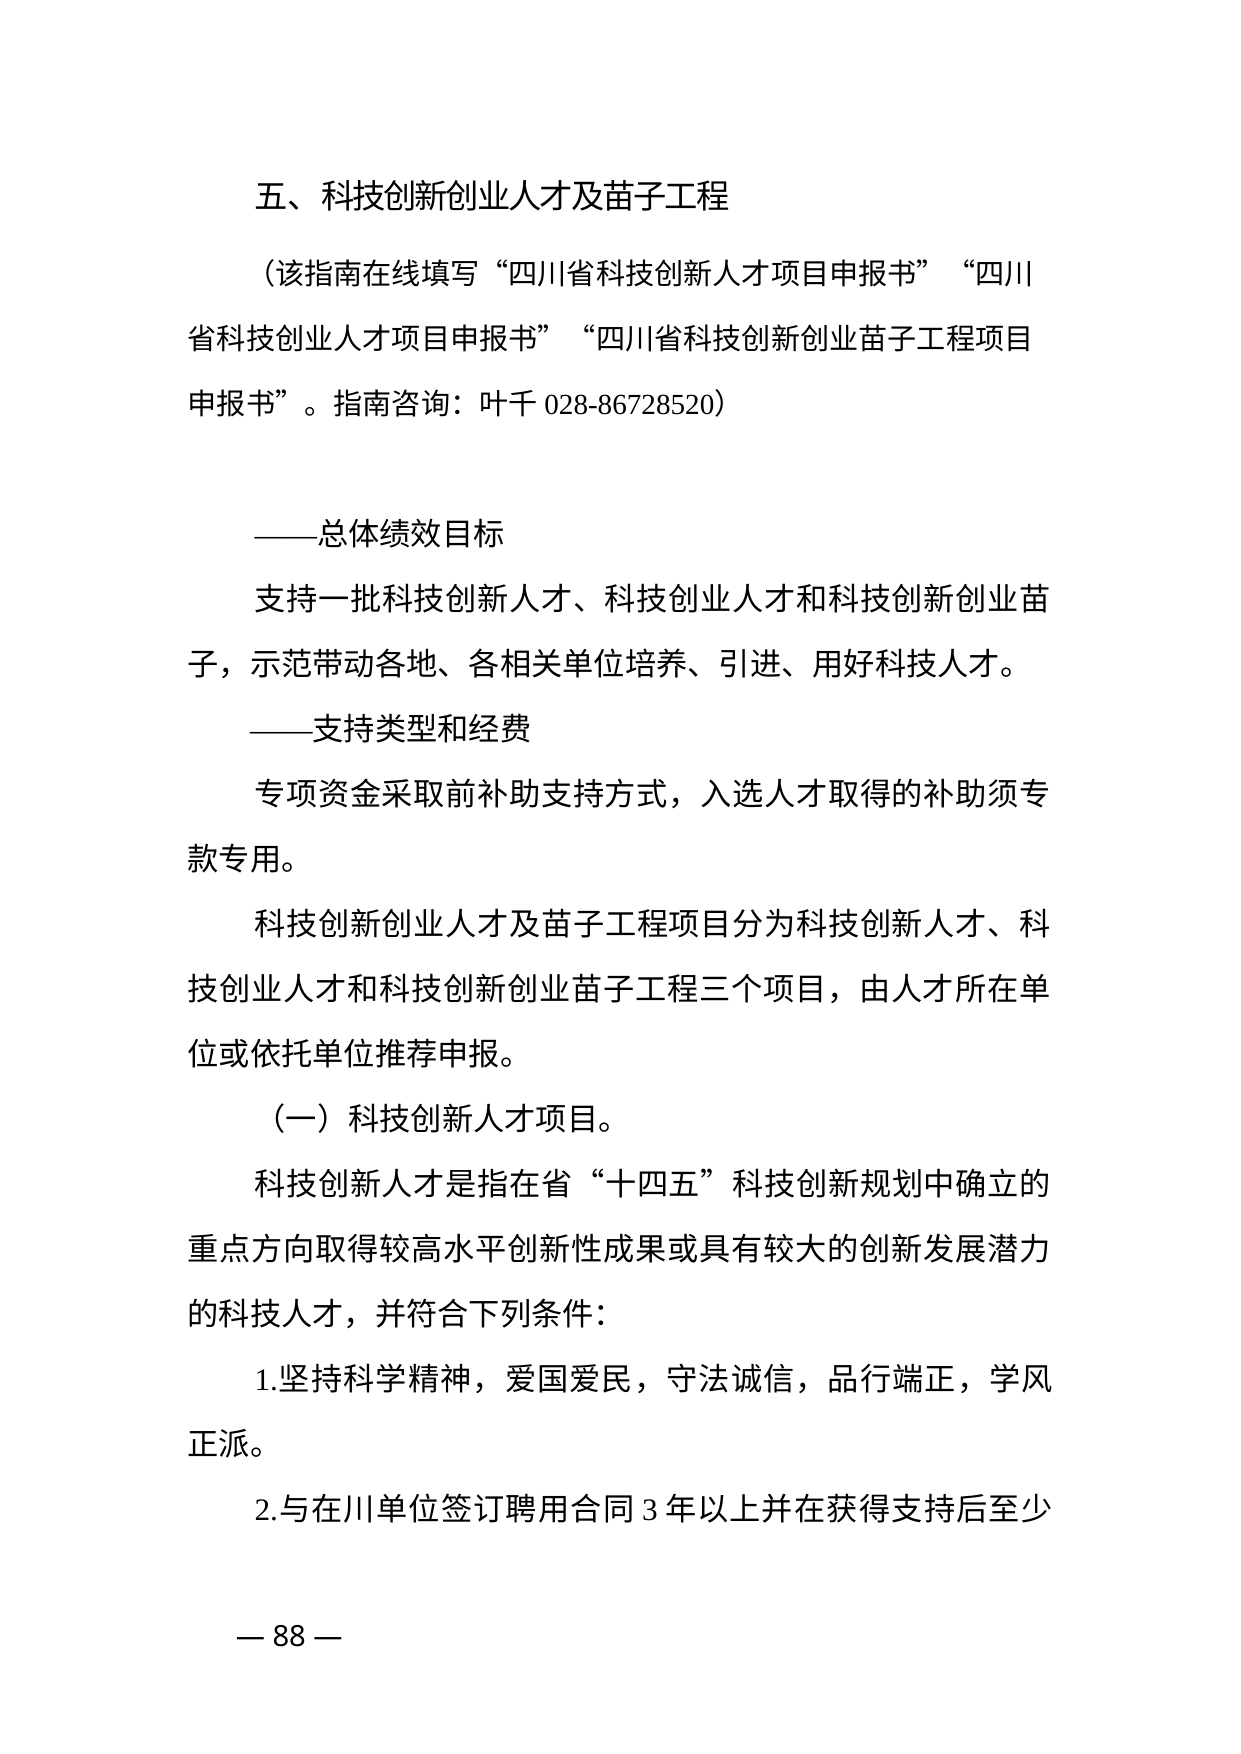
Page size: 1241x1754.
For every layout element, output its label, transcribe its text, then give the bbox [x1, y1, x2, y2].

text 五、科技创新创业人才及苗子工程 [187, 162, 1053, 227]
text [187, 1474, 1053, 1539]
text （一）科技创新人才项目。 [187, 1084, 1053, 1149]
text 支持一批科技创新人才、科技创业人才和科技创新创业苗子，示范带动各地、各相关单位培养、引进、用好科技人才。 [187, 564, 1053, 694]
text ——总体绩效目标 [187, 499, 1053, 564]
text 1.坚持科学精神，爱国爱民，守法诚信，品行端正，学风正派。 [187, 1344, 1053, 1474]
text ——支持类型和经费 [187, 694, 1053, 759]
text （该指南在线填写“四川省科技创新人才项目申报书”“四川省科技创业人才项目申报书”“四川省科技创新创业苗子工程项目申报书”。指南咨询：叶千 028-86728520） [187, 239, 1053, 434]
text 专项资金采取前补助支持方式，入选人才取得的补助须专款专用。 [187, 759, 1053, 889]
text 科技创新创业人才及苗子工程项目分为科技创新人才、科技创业人才和科技创新创业苗子工程三个项目，由人才所在单位或依托单位推荐申报。 [187, 889, 1053, 1084]
text 科技创新人才是指在省“十四五”科技创新规划中确立的重点方向取得较高水平创新性成果或具有较大的创新发展潜力的科技人才，并符合下列条件： [187, 1149, 1053, 1344]
